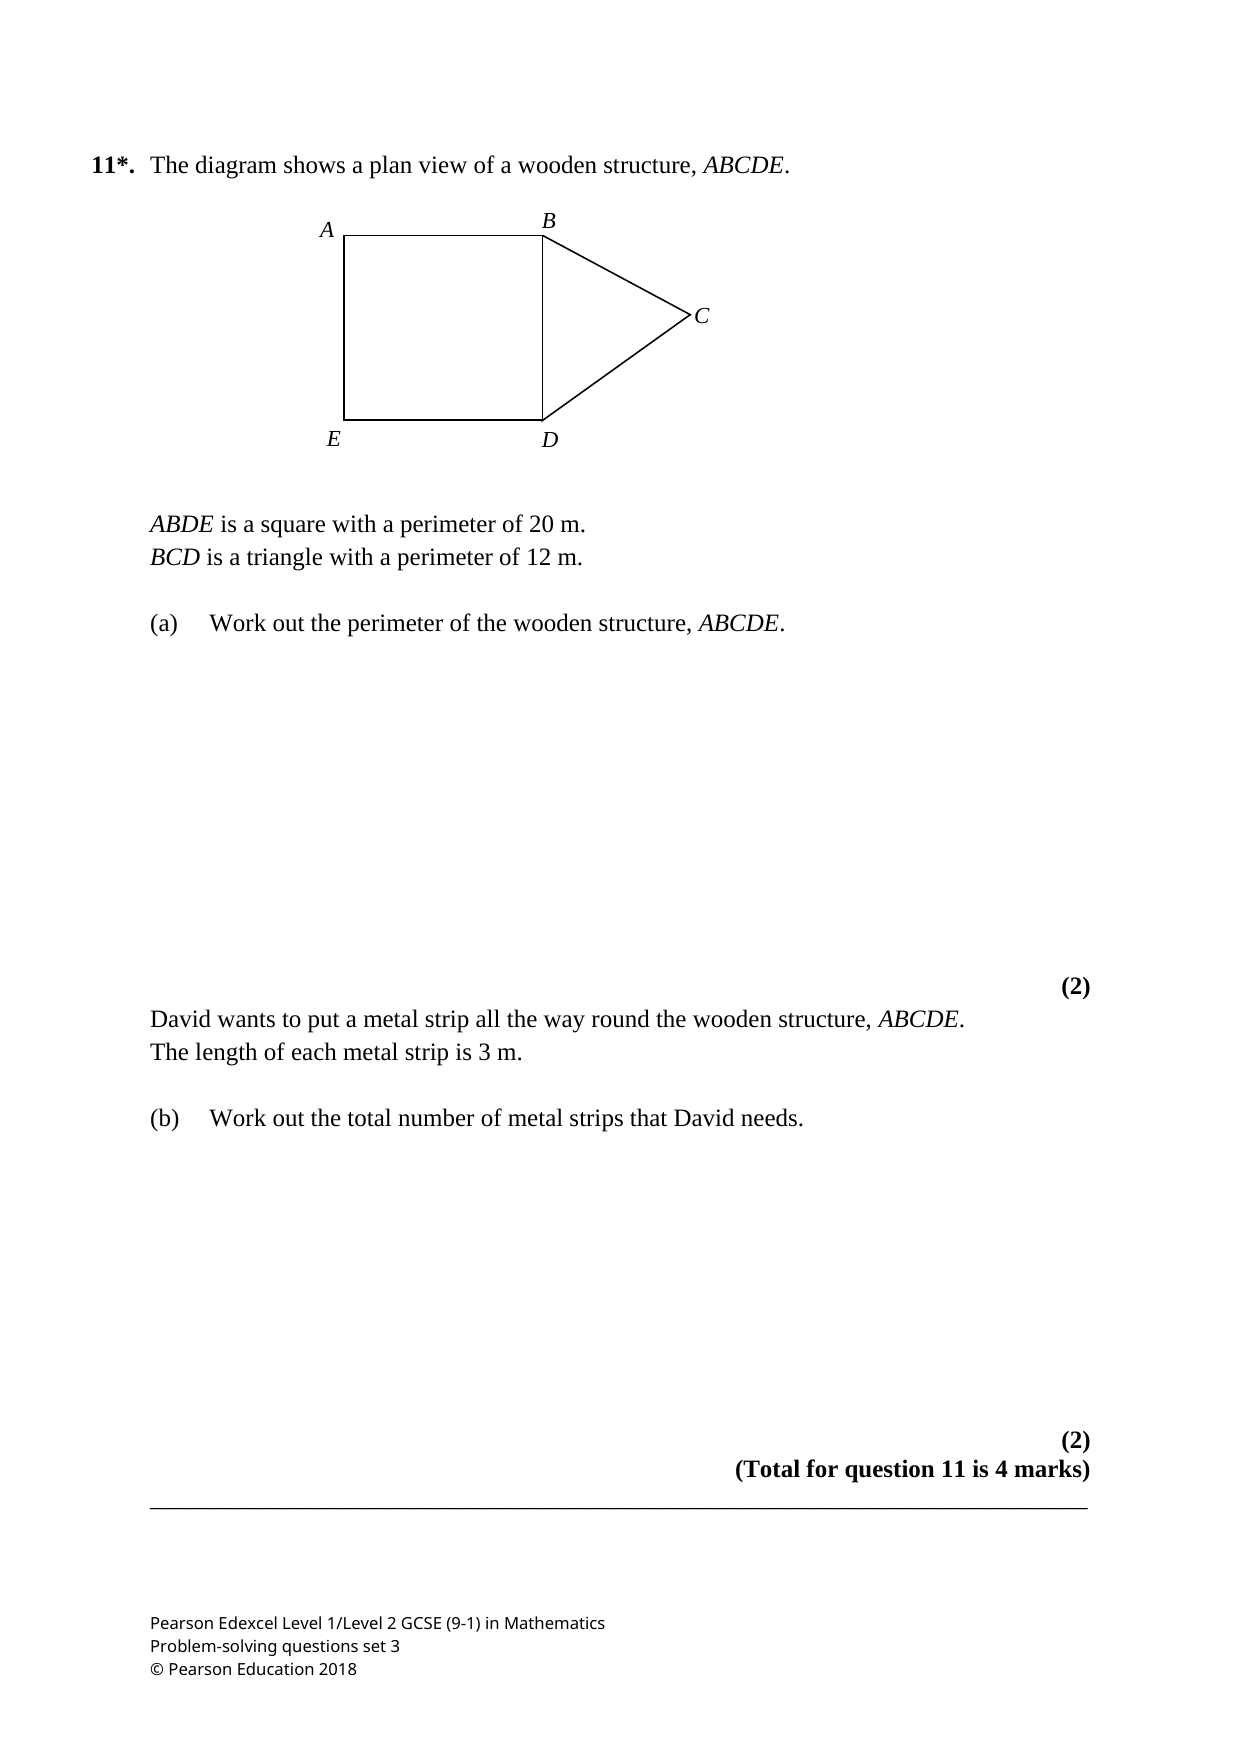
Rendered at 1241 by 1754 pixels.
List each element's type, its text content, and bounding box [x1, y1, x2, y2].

text The length of each metal strip is 3 m. [150, 1037, 1090, 1066]
text David wants to put a metal strip all the way round the wooden structure, ABCDE. [150, 1004, 1090, 1033]
text ___________________________________________________________________________ [150, 1483, 1090, 1512]
text (2) [150, 1426, 1090, 1454]
text ABDE is a square with a perimeter of 20 m. [150, 509, 1090, 538]
text (a) Work out the perimeter of the wooden structure, ABCDE. [150, 608, 1090, 637]
text BCD is a triangle with a perimeter of 12 m. [150, 542, 1090, 571]
text (2) [150, 971, 1090, 1000]
text 11*. The diagram shows a plan view of a wooden structure, ABCDE. [91, 150, 1090, 179]
text (Total for question 11 is 4 marks) [150, 1454, 1090, 1483]
text (b) Work out the total number of metal strips that David needs. [150, 1103, 1090, 1132]
